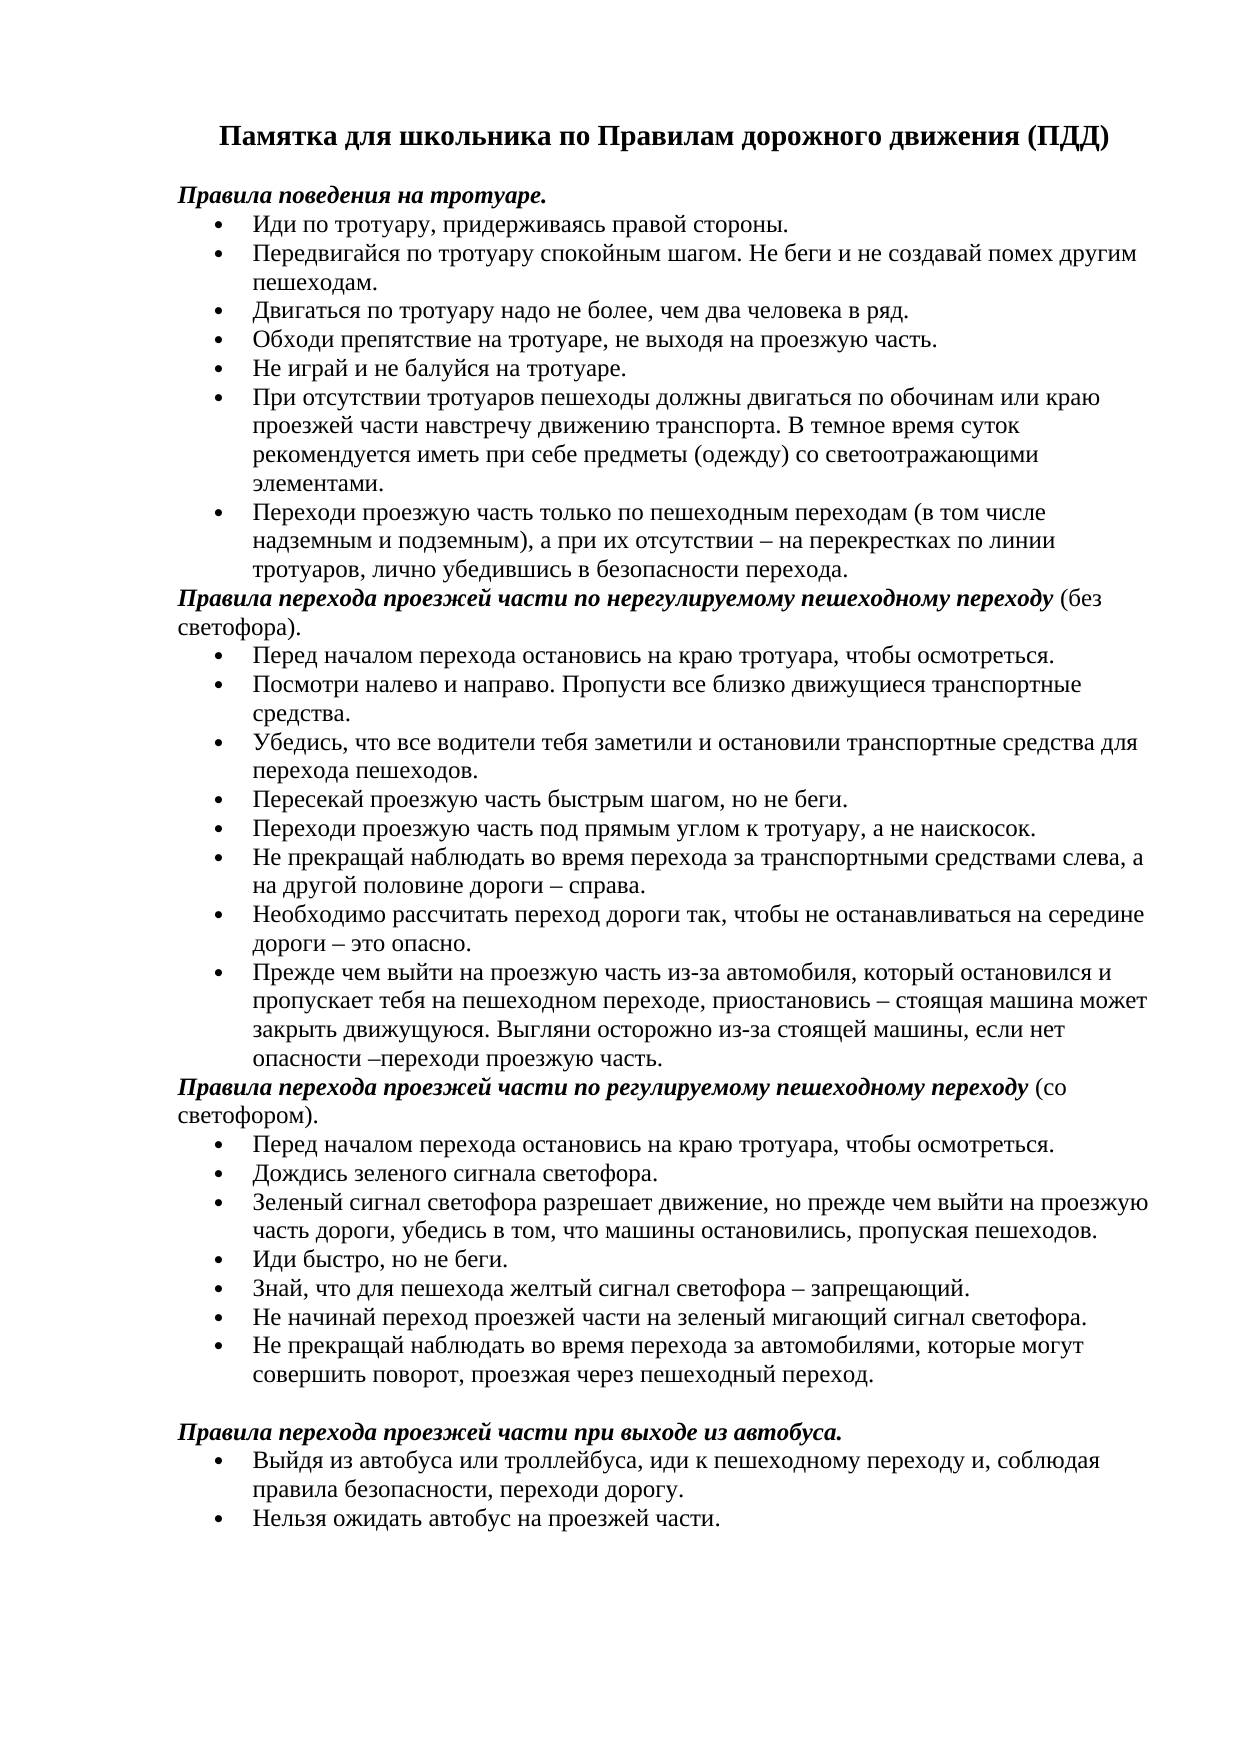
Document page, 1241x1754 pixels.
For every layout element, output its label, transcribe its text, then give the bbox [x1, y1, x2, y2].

list Необходимо рассчитать переход дороги так, чтобы не останавливаться на середине дороги – это опасно. [215, 899, 1152, 957]
list Иди быстро, но не беги. [215, 1244, 1152, 1273]
list Посмотри налево и направо. Пропусти все близко движущиеся транспортные средства. [215, 669, 1152, 727]
list Двигаться по тротуару надо не более, чем два человека в ряд. [215, 295, 1152, 324]
list Не играй и не балуйся на тротуаре. [215, 353, 1152, 382]
list При отсутствии тротуаров пешеходы должны двигаться по обочинам или краю проезжей части навстречу движению транспорта. В темное время суток рекомендуется иметь при себе предметы (одежду) со светоотражающими элементами. [215, 382, 1152, 497]
list Прежде чем выйти на проезжую часть из-за автомобиля, который остановился и пропускает тебя на пешеходном переходе, приостановись – стоящая машина может закрыть движущуюся. Выгляни осторожно из-за стоящей машины, если нет опасности –переходи проезжую часть. [215, 957, 1152, 1072]
text Правила поведения на тротуаре. [177, 180, 1152, 209]
list Переходи проезжую часть под прямым углом к тротуару, а не наискосок. [215, 813, 1152, 842]
list Перед началом перехода остановись на краю тротуара, чтобы осмотреться. [215, 1129, 1152, 1158]
text Правила перехода проезжей части по регулируемому пешеходному переходу (со светофором). [177, 1072, 1152, 1129]
list Переходи проезжую часть только по пешеходным переходам (в том числе надземным и подземным), а при их отсутствии – на перекрестках по линии тротуаров, лично убедившись в безопасности перехода. [215, 497, 1152, 583]
list Не начинай переход проезжей части на зеленый мигающий сигнал светофора. [215, 1302, 1152, 1330]
text Правила перехода проезжей части по нерегулируемому пешеходному переходу (без светофора). [177, 583, 1152, 640]
list Зеленый сигнал светофора разрешает движение, но прежде чем выйти на проезжую часть дороги, убедись в том, что машины остановились, пропуская пешеходов. [215, 1187, 1152, 1244]
list Пересекай проезжую часть быстрым шагом, но не беги. [215, 784, 1152, 813]
text Правила перехода проезжей части при выходе из автобуса. [177, 1417, 1152, 1445]
list Дождись зеленого сигнала светофора. [215, 1158, 1152, 1187]
list Не прекращай наблюдать во время перехода за автомобилями, которые могут совершить поворот, проезжая через пешеходный переход. [215, 1330, 1152, 1388]
list Передвигайся по тротуару спокойным шагом. Не беги и не создавай помех другим пешеходам. [215, 238, 1152, 295]
list Нельзя ожидать автобус на проезжей части. [215, 1503, 1152, 1532]
list Не прекращай наблюдать во время перехода за транспортными средствами слева, а на другой половине дороги – справа. [215, 842, 1152, 899]
list Выйдя из автобуса или троллейбуса, иди к пешеходному переходу и, соблюдая правила безопасности, переходи дорогу. [215, 1445, 1152, 1503]
list Знай, что для пешехода желтый сигнал светофора – запрещающий. [215, 1273, 1152, 1302]
list Убедись, что все водители тебя заметили и остановили транспортные средства для перехода пешеходов. [215, 727, 1152, 784]
list Обходи препятствие на тротуаре, не выходя на проезжую часть. [215, 324, 1152, 353]
list Иди по тротуару, придерживаясь правой стороны. [215, 209, 1152, 238]
list Перед началом перехода остановись на краю тротуара, чтобы осмотреться. [215, 640, 1152, 669]
text Памятка для школьника по Правилам дорожного движения (ПДД) [177, 118, 1152, 152]
